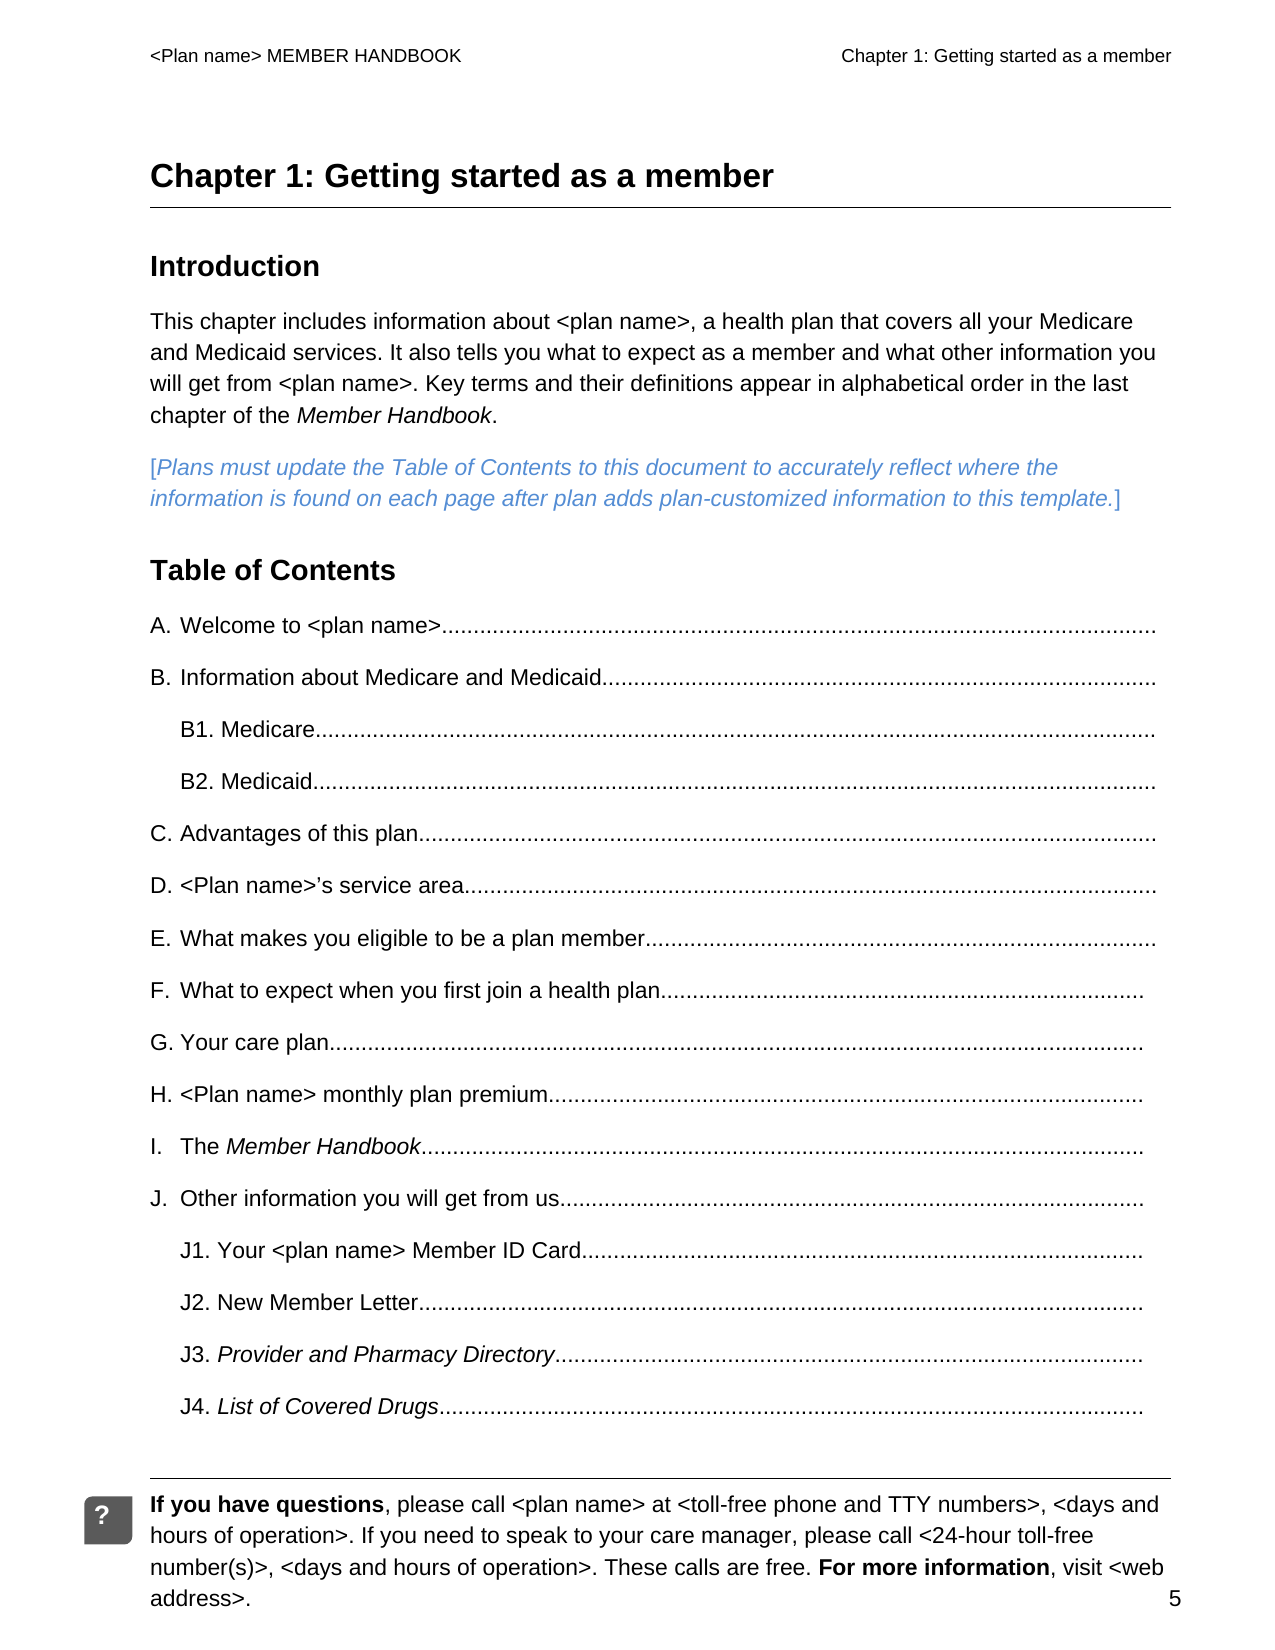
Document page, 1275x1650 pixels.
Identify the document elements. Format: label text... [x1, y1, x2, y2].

text A. Welcome to <plan name> 7 [150, 608, 1096, 640]
text I. The Member Handbook 10 [150, 1129, 1096, 1161]
text J. Other information you will get from us 11 [150, 1181, 1096, 1213]
text G. Your care plan 10 [150, 1025, 1096, 1056]
text E. What makes you eligible to be a plan member 9 [150, 921, 1096, 952]
text This chapter includes information about <plan name>, a health plan that covers all your Medicare and Medicaid services. It also tells you what to expect as a member and what other information you will get from <plan name>. Key terms and their definitions appear in alphabetical order in the last chapter of the Member Handbook. [150, 304, 1171, 429]
text Introduction [150, 246, 1171, 283]
text B2. Medicaid 7 [180, 765, 1096, 796]
text H. <Plan name> monthly plan premium 10 [150, 1077, 1096, 1108]
text J2. New Member Letter 11 [180, 1286, 1096, 1317]
text J1. Your <plan name> Member ID Card 11 [180, 1233, 1096, 1265]
text C. Advantages of this plan 8 [150, 817, 1096, 848]
text B1. Medicare 7 [180, 713, 1096, 744]
text J3. Provider and Pharmacy Directory 12 [180, 1338, 1096, 1369]
text J4. List of Covered Drugs 13 [180, 1390, 1096, 1421]
text Chapter 1: Getting started as a member [150, 157, 1171, 207]
text B. Information about Medicare and Medicaid 7 [150, 661, 1096, 692]
text D. <Plan name>’s service area 9 [150, 869, 1096, 900]
text [Plans must update the Table of Contents to this document to accurately reflect where the information is found on each page after plan adds plan-customized information to this template.] [150, 450, 1171, 513]
text F. What to expect when you first join a health plan 10 [150, 973, 1096, 1004]
text Table of Contents [150, 550, 1171, 588]
